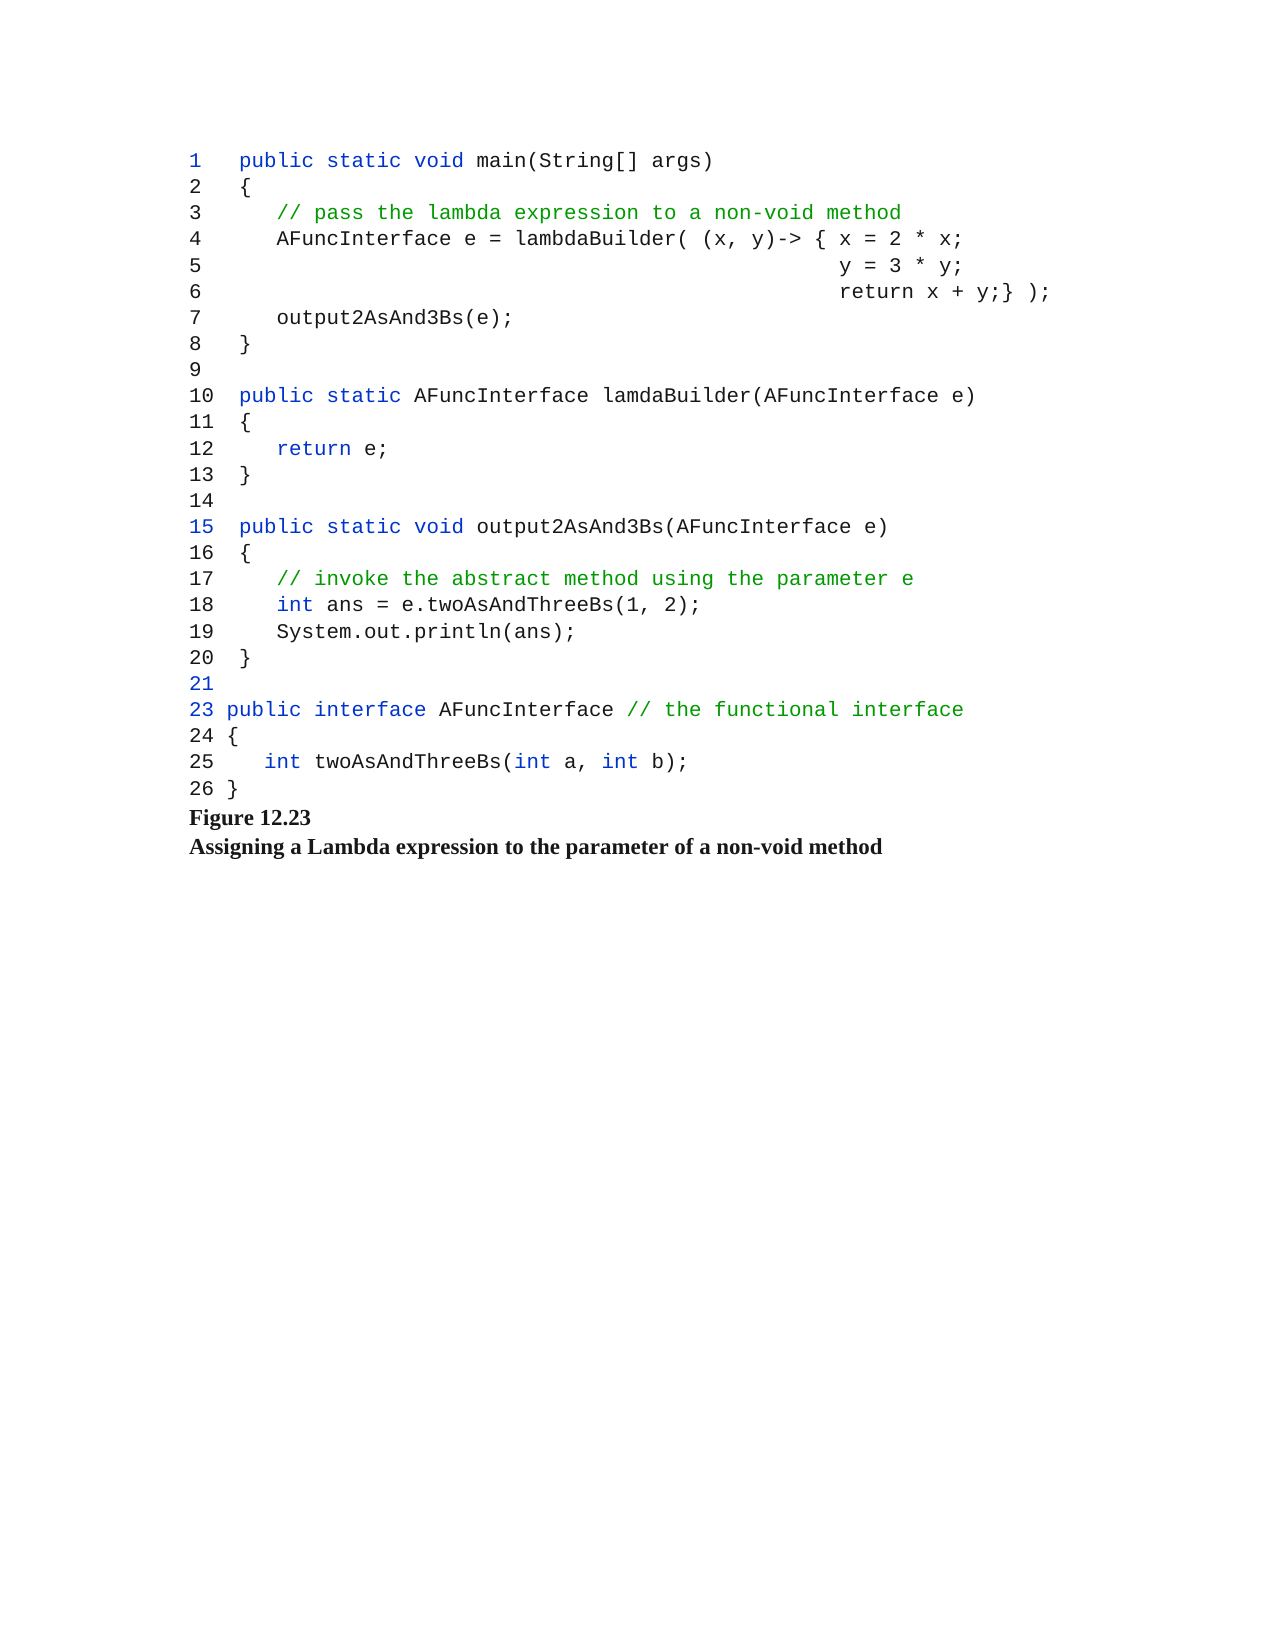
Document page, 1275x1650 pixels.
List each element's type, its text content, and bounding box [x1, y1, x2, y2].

text Figure 12.23 [152, 804, 1125, 830]
text 18 int ans = e.twoAsAndThreeBs(1, 2); [152, 594, 1125, 618]
text 24 { [152, 725, 1125, 749]
text 6 return x + y;} ); [152, 281, 1125, 304]
text 1 public static void main(String[] args) [152, 150, 1125, 174]
text 4 AFuncInterface e = lambdaBuilder( (x, y)-> { x = 2 * x; [152, 228, 1125, 252]
text 16 { [152, 542, 1125, 566]
text 20 } [152, 647, 1125, 670]
text 12 return e; [152, 438, 1125, 461]
text 17 // invoke the abstract method using the parameter e [152, 568, 1125, 592]
text 3 // pass the lambda expression to a non-void method [152, 202, 1125, 226]
text 19 System.out.println(ans); [152, 621, 1125, 644]
text Assigning a Lambda expression to the parameter of a non-void method [152, 833, 1125, 859]
text 7 output2AsAnd3Bs(e); [152, 307, 1125, 331]
text 11 { [152, 411, 1125, 435]
text 8 } [152, 333, 1125, 357]
text 14 [152, 490, 1125, 513]
text 13 } [152, 464, 1125, 487]
text 15 public static void output2AsAnd3Bs(AFuncInterface e) [152, 516, 1125, 540]
text 25 int twoAsAndThreeBs(int a, int b); [152, 751, 1125, 775]
text 21 [152, 673, 1125, 697]
text 10 public static AFuncInterface lamdaBuilder(AFuncInterface e) [152, 385, 1125, 409]
text 2 { [152, 176, 1125, 200]
text 9 [152, 359, 1125, 383]
text 26 } [152, 777, 1125, 801]
text 5 y = 3 * y; [152, 254, 1125, 278]
text 23 public interface AFuncInterface // the functional interface [152, 699, 1125, 723]
